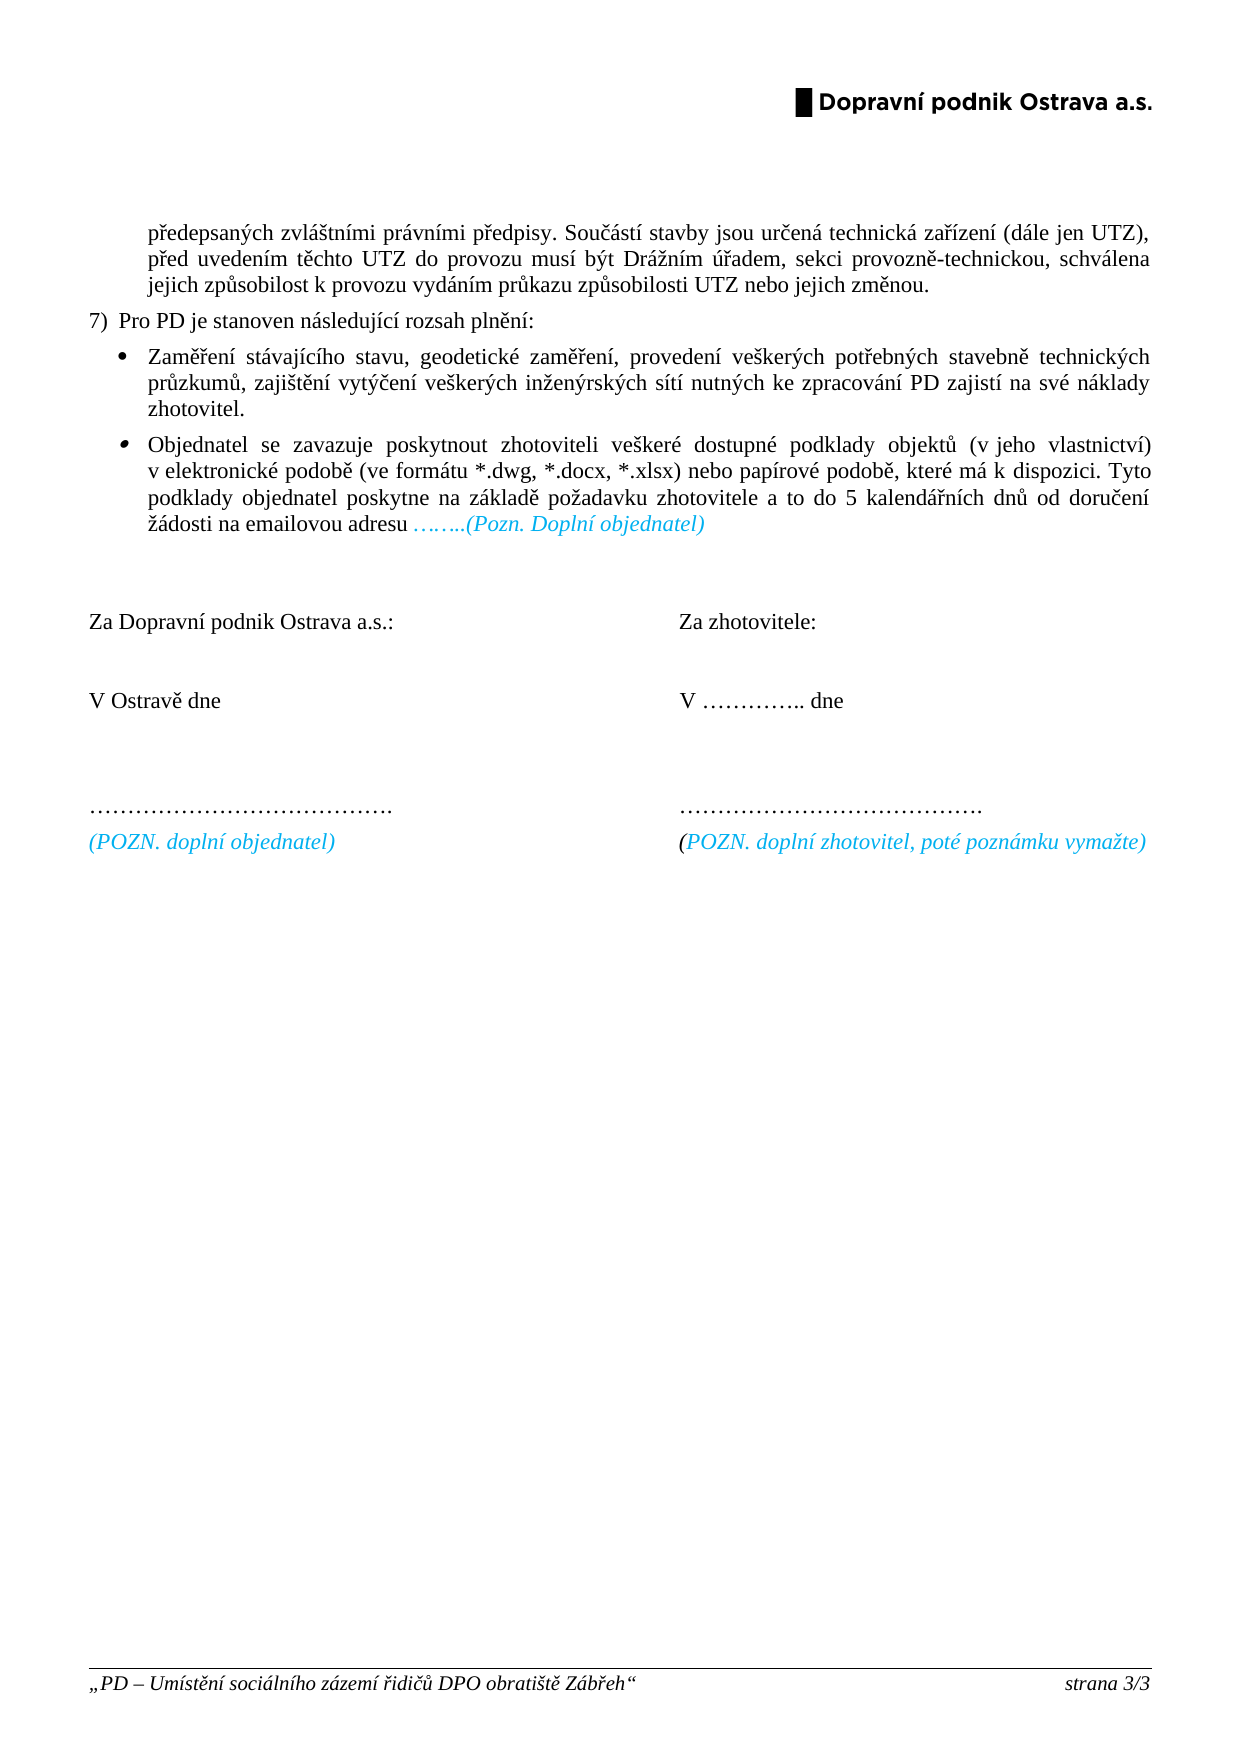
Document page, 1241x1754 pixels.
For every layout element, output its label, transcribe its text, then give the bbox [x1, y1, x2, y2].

list Zaměření stávajícího stavu, geodetické zaměření, provedení veškerých potřebných stavebně technických průzkumů, zajištění vytýčení veškerých inženýrských sítí nutných ke zpracování PD zajistí na své náklady zhotovitel. [118, 343, 1152, 422]
text Za Dopravní podnik Ostrava a.s.: Za zhotovitele: [89, 608, 1149, 634]
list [118, 218, 1152, 298]
list Pro PD je stanoven následující rozsah plnění: [89, 307, 1152, 333]
list Objednatel se zavazuje poskytnout zhotoviteli veškeré dostupné podklady objektů (v jeho vlastnictví) v elektronické podobě (ve formátu *.dwg, *.docx, *.xlsx) nebo papírové podobě, které má k dispozici. Tyto podklady objednatel poskytne na základě požadavku zhotovitele a to do 5 kalendářních dnů od doručení žádosti na emailovou adresu ……..(Pozn. Doplní objednatel) [118, 431, 1152, 537]
text (POZN. doplní objednatel) (POZN. doplní zhotovitel, poté poznámku vymažte) [89, 828, 1152, 854]
text …………………………………. …………………………………. [89, 792, 1149, 819]
picture [795, 88, 1152, 117]
text V Ostravě dne V ………….. dne [89, 687, 1149, 713]
